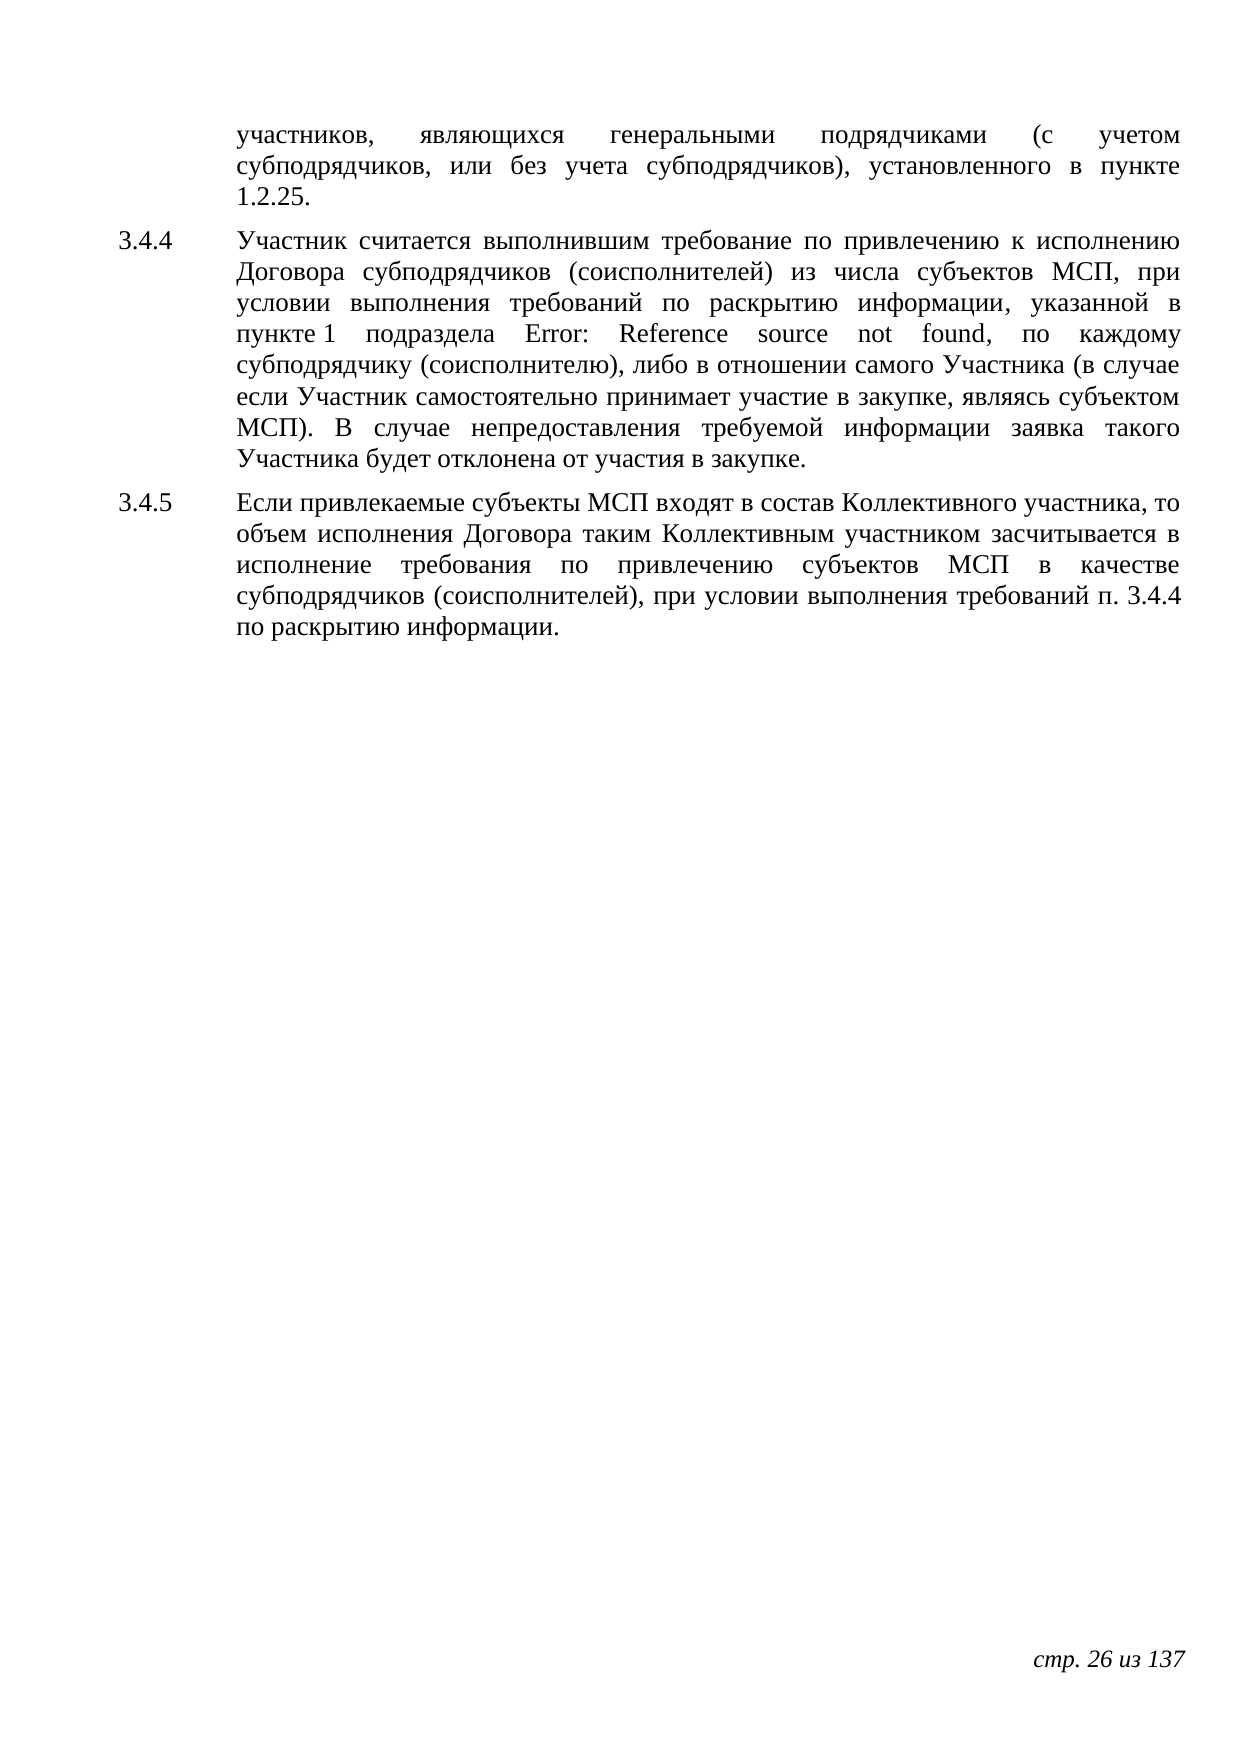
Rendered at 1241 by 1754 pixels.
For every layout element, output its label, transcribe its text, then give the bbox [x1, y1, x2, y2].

text Если привлекаемые субъекты МСП входят в состав Коллективного участника, то объем исполнения Договора таким Коллективным участником засчитывается в исполнение требования по привлечению субъектов МСП в качестве субподрядчиков (соисполнителей), при условии выполнения требований п. 3.4.4 по раскрытию информации. [118, 486, 1181, 641]
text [118, 118, 1181, 212]
text Участник считается выполнившим требование по привлечению к исполнению Договора субподрядчиков (соисполнителей) из числа субъектов МСП, при условии выполнения требований по раскрытию информации, указанной в пункте 1 подраздела 10.6, по каждому субподрядчику (соисполнителю), либо в отношении самого Участника (в случае если Участник самостоятельно принимает участие в закупке, являясь субъектом МСП). В случае непредоставления требуемой информации заявка такого Участника будет отклонена от участия в закупке. [118, 224, 1181, 473]
